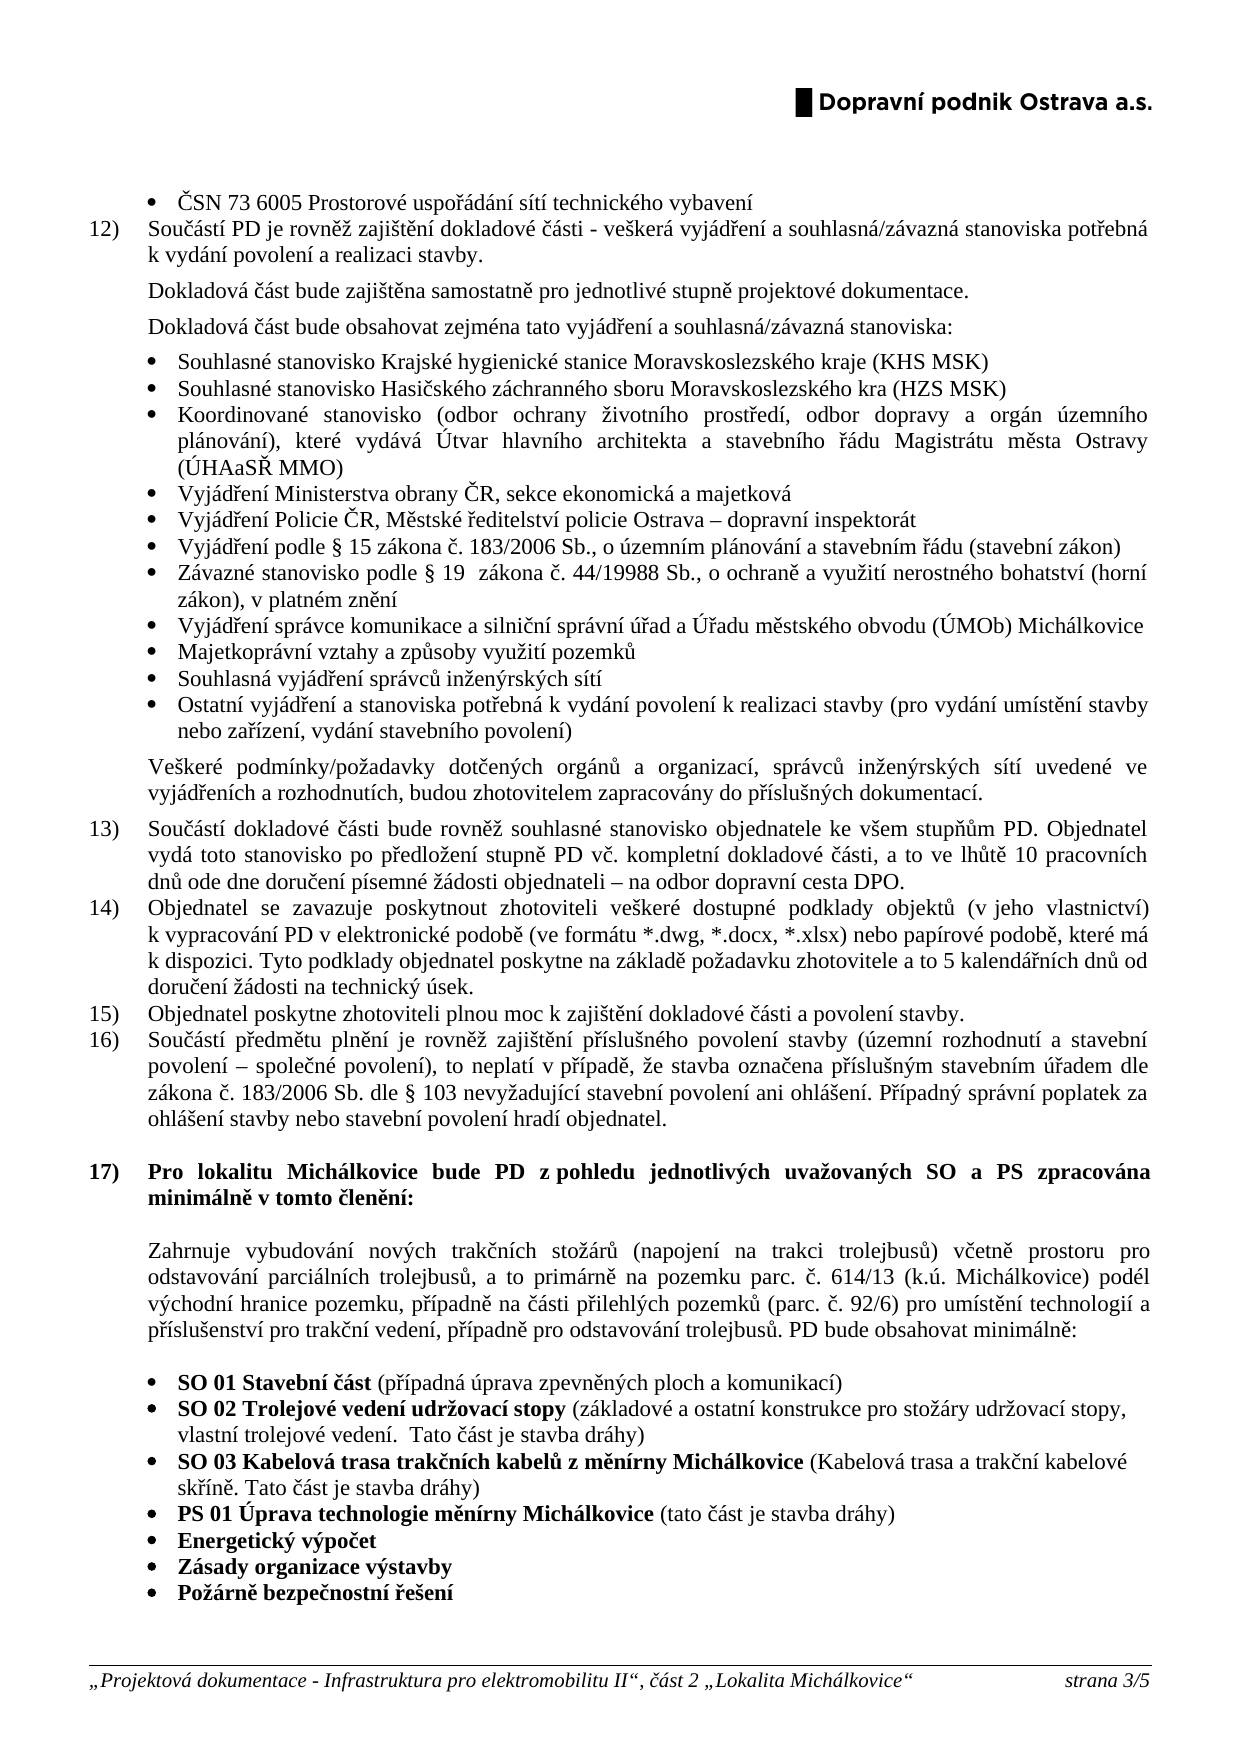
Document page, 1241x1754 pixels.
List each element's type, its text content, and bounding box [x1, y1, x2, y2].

list Objednatel poskytne zhotoviteli plnou moc k zajištění dokladové části a povolení stavby. [89, 1000, 1149, 1026]
list Koordinované stanovisko (odbor ochrany životního prostředí, odbor dopravy a orgán územního plánování), které vydává Útvar hlavního architekta a stavebního řádu Magistrátu města Ostravy (ÚHAaSŘ MMO) [148, 401, 1149, 480]
list Energetický výpočet [148, 1527, 1152, 1553]
list Souhlasné stanovisko Krajské hygienické stanice Moravskoslezského kraje (KHS MSK) [148, 348, 1149, 375]
list Vyjádření podle § 15 zákona č. 183/2006 Sb., o územním plánování a stavebním řádu (stavební zákon) [148, 533, 1149, 559]
list Požárně bezpečnostní řešení [148, 1579, 1152, 1606]
list Vyjádření Ministerstva obrany ČR, sekce ekonomická a majetková [148, 480, 1149, 507]
text Zahrnuje vybudování nových trakčních stožárů (napojení na trakci trolejbusů) včetně prostoru pro odstavování parciálních trolejbusů, a to primárně na pozemku parc. č. 614/13 (k.ú. Michálkovice) podél východní hranice pozemku, případně na části přilehlých pozemků (parc. č. 92/6) pro umístění technologií a příslušenství pro trakční vedení, případně pro odstavování trolejbusů. PD bude obsahovat minimálně: [148, 1237, 1152, 1342]
list Souhlasné stanovisko Hasičského záchranného sboru Moravskoslezského kra (HZS MSK) [148, 375, 1149, 401]
list Součástí dokladové části bude rovněž souhlasné stanovisko objednatele ke všem stupňům PD. Objednatel vydá toto stanovisko po předložení stupně PD vč. kompletní dokladové části, a to ve lhůtě 10 pracovních dnů ode dne doručení písemné žádosti objednateli – na odbor dopravní cesta DPO. [89, 815, 1149, 894]
list Zásady organizace výstavby [148, 1553, 1152, 1579]
list Ostatní vyjádření a stanoviska potřebná k vydání povolení k realizaci stavby (pro vydání umístění stavby nebo zařízení, vydání stavebního povolení) [148, 691, 1149, 744]
list SO 02 Trolejové vedení udržovací stopy (základové a ostatní konstrukce pro stožáry udržovací stopy, vlastní trolejové vedení. Tato část je stavba dráhy) [148, 1395, 1152, 1448]
list PS 01 Úprava technologie měnírny Michálkovice (tato část je stavba dráhy) [148, 1500, 1152, 1527]
list ČSN 73 6005 Prostorové uspořádání sítí technického vybavení [148, 188, 1149, 215]
picture [795, 88, 1152, 117]
list Majetkoprávní vztahy a způsoby využití pozemků [148, 638, 1149, 665]
list Objednatel se zavazuje poskytnout zhotoviteli veškeré dostupné podklady objektů (v jeho vlastnictví) k vypracování PD v elektronické podobě (ve formátu *.dwg, *.docx, *.xlsx) nebo papírové podobě, které má k dispozici. Tyto podklady objednatel poskytne na základě požadavku zhotovitele a to 5 kalendářních dnů od doručení žádosti na technický úsek. [89, 894, 1149, 1000]
list Pro lokalitu Michálkovice bude PD z pohledu jednotlivých uvažovaných SO a PS zpracována minimálně v tomto členění: [89, 1158, 1152, 1211]
list Vyjádření Policie ČR, Městské ředitelství policie Ostrava – dopravní inspektorát [148, 507, 1149, 533]
list Součástí PD je rovněž zajištění dokladové části - veškerá vyjádření a souhlasná/závazná stanoviska potřebná k vydání povolení a realizaci stavby. [89, 215, 1149, 268]
list Vyjádření správce komunikace a silniční správní úřad a Úřadu městského obvodu (ÚMOb) Michálkovice [148, 612, 1149, 638]
list SO 01 Stavební část (případná úprava zpevněných ploch a komunikací) [148, 1369, 1152, 1395]
text Dokladová část bude obsahovat zejména tato vyjádření a souhlasná/závazná stanoviska: [148, 313, 1149, 339]
list Závazné stanovisko podle § 19 zákona č. 44/19988 Sb., o ochraně a využití nerostného bohatství (horní zákon), v platném znění [148, 559, 1149, 612]
text Dokladová část bude zajištěna samostatně pro jednotlivé stupně projektové dokumentace. [148, 277, 1149, 303]
list Součástí předmětu plnění je rovněž zajištění příslušného povolení stavby (územní rozhodnutí a stavební povolení – společné povolení), to neplatí v případě, že stavba označena příslušným stavebním úřadem dle zákona č. 183/2006 Sb. dle § 103 nevyžadující stavební povolení ani ohlášení. Případný správní poplatek za ohlášení stavby nebo stavební povolení hradí objednatel. [89, 1026, 1149, 1131]
text Veškeré podmínky/požadavky dotčených orgánů a organizací, správců inženýrských sítí uvedené ve vyjádřeních a rozhodnutích, budou zhotovitelem zapracovány do příslušných dokumentací. [148, 753, 1149, 806]
list SO 03 Kabelová trasa trakčních kabelů z měnírny Michálkovice (Kabelová trasa a trakční kabelové skříně. Tato část je stavba dráhy) [148, 1448, 1152, 1500]
list Souhlasná vyjádření správců inženýrských sítí [148, 665, 1149, 691]
